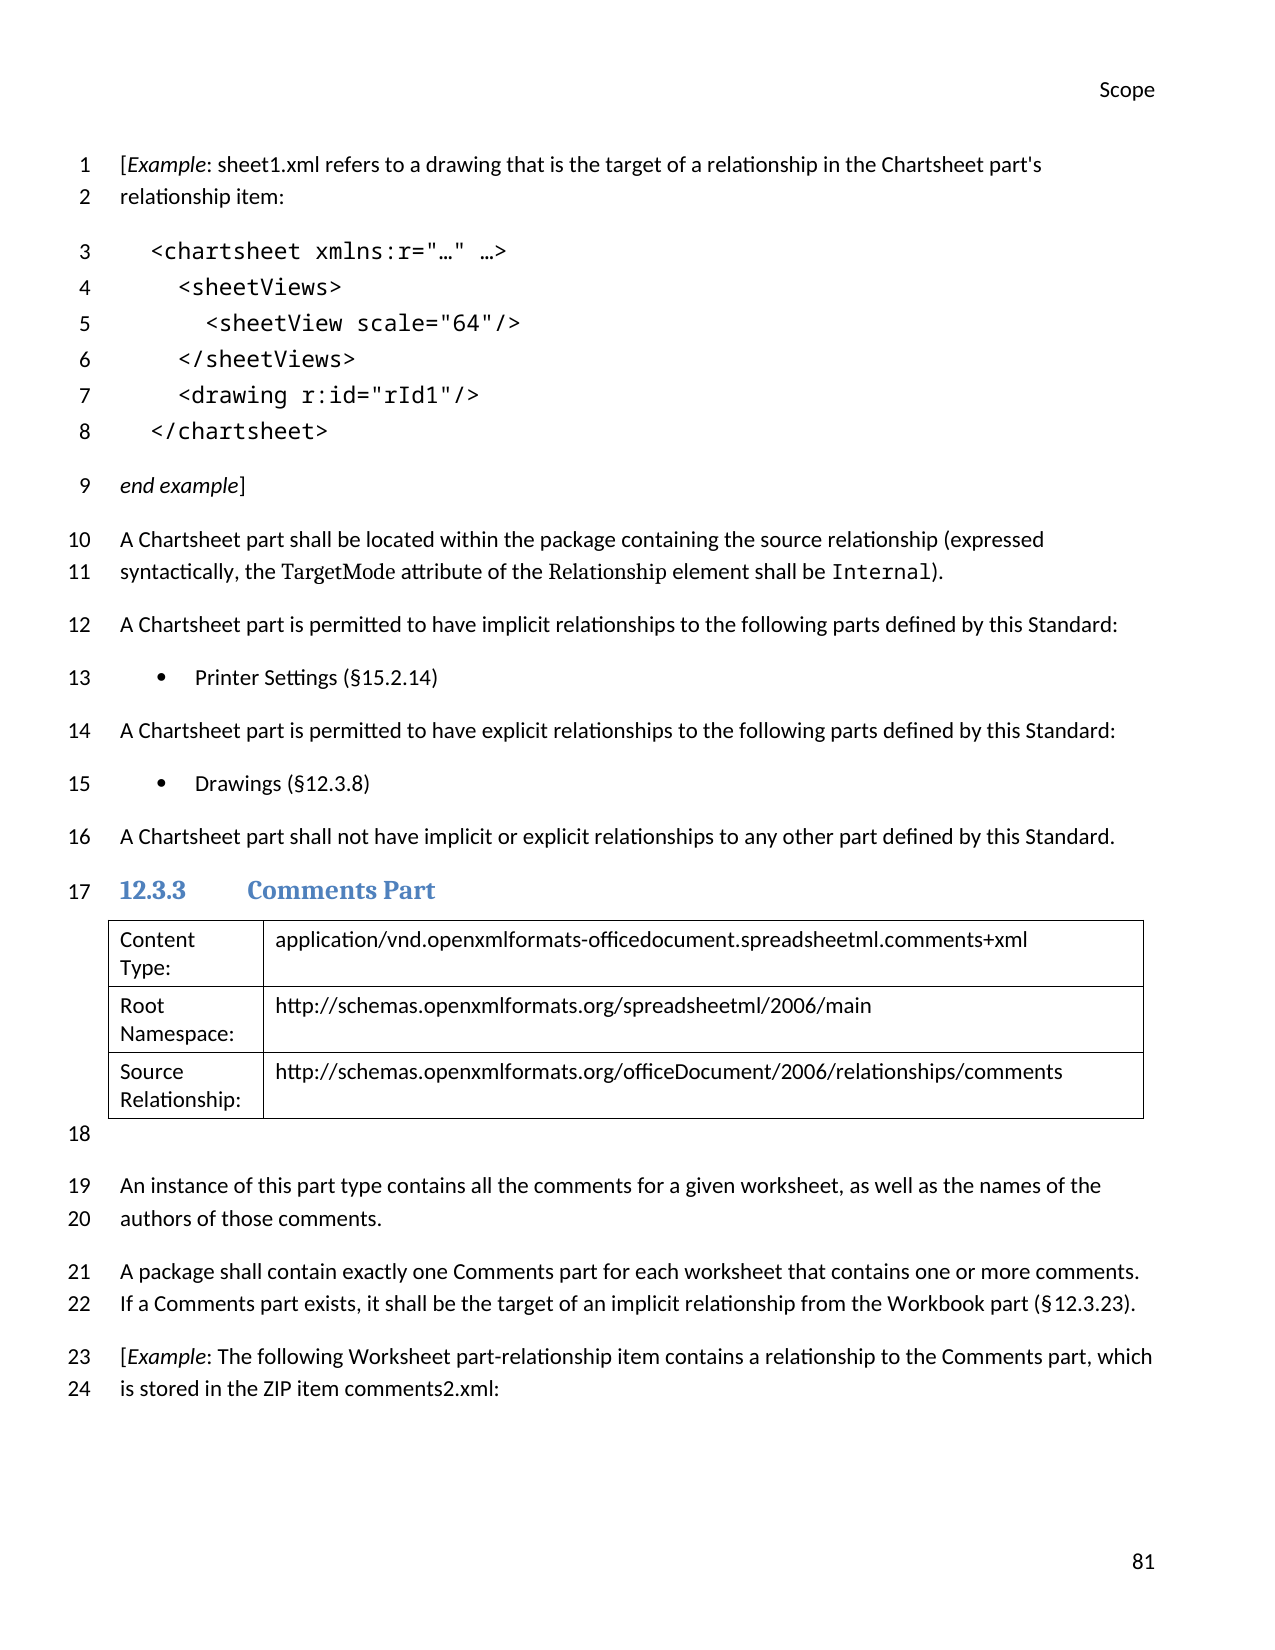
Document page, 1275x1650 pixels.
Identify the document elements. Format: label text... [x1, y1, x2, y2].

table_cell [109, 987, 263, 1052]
text [Example: sheet1.xml refers to a drawing that is the target of a relationship in the Chartsheet part's relationship item: [120, 150, 1155, 210]
text A Chartsheet part shall be located within the package containing the source relationship (expressed syntactically, the TargetMode attribute of the Relationship element shall be Internal). [120, 525, 1155, 585]
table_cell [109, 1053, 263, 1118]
subtitle Comments Part [120, 875, 1155, 907]
text A Chartsheet part is permitted to have explicit relationships to the following parts defined by this Standard: [120, 716, 1155, 744]
text An instance of this part type contains all the comments for a given worksheet, as well as the names of the authors of those comments. [120, 1172, 1155, 1232]
text A package shall contain exactly one Comments part for each worksheet that contains one or more comments. If a Comments part exists, it shall be the target of an implicit relationship from the Workbook part (§12.3.23). [120, 1257, 1155, 1317]
list Printer Settings (§15.2.14) [157, 663, 1155, 691]
text <chartsheet xmlns:r="…" …> <sheetViews> <sheetView scale="64"/> </sheetViews> <drawing r:id="rId1"/> </chartsheet> [150, 235, 1155, 446]
list Drawings (§12.3.8) [157, 769, 1155, 797]
text A Chartsheet part shall not have implicit or explicit relationships to any other part defined by this Standard. [120, 822, 1155, 850]
text A Chartsheet part is permitted to have implicit relationships to the following parts defined by this Standard: [120, 610, 1155, 638]
text [Example: The following Worksheet part-relationship item contains a relationship to the Comments part, which is stored in the ZIP item comments2.xml: [120, 1342, 1155, 1402]
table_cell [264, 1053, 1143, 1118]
text end example] [120, 472, 1155, 500]
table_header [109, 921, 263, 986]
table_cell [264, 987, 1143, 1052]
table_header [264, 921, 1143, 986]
